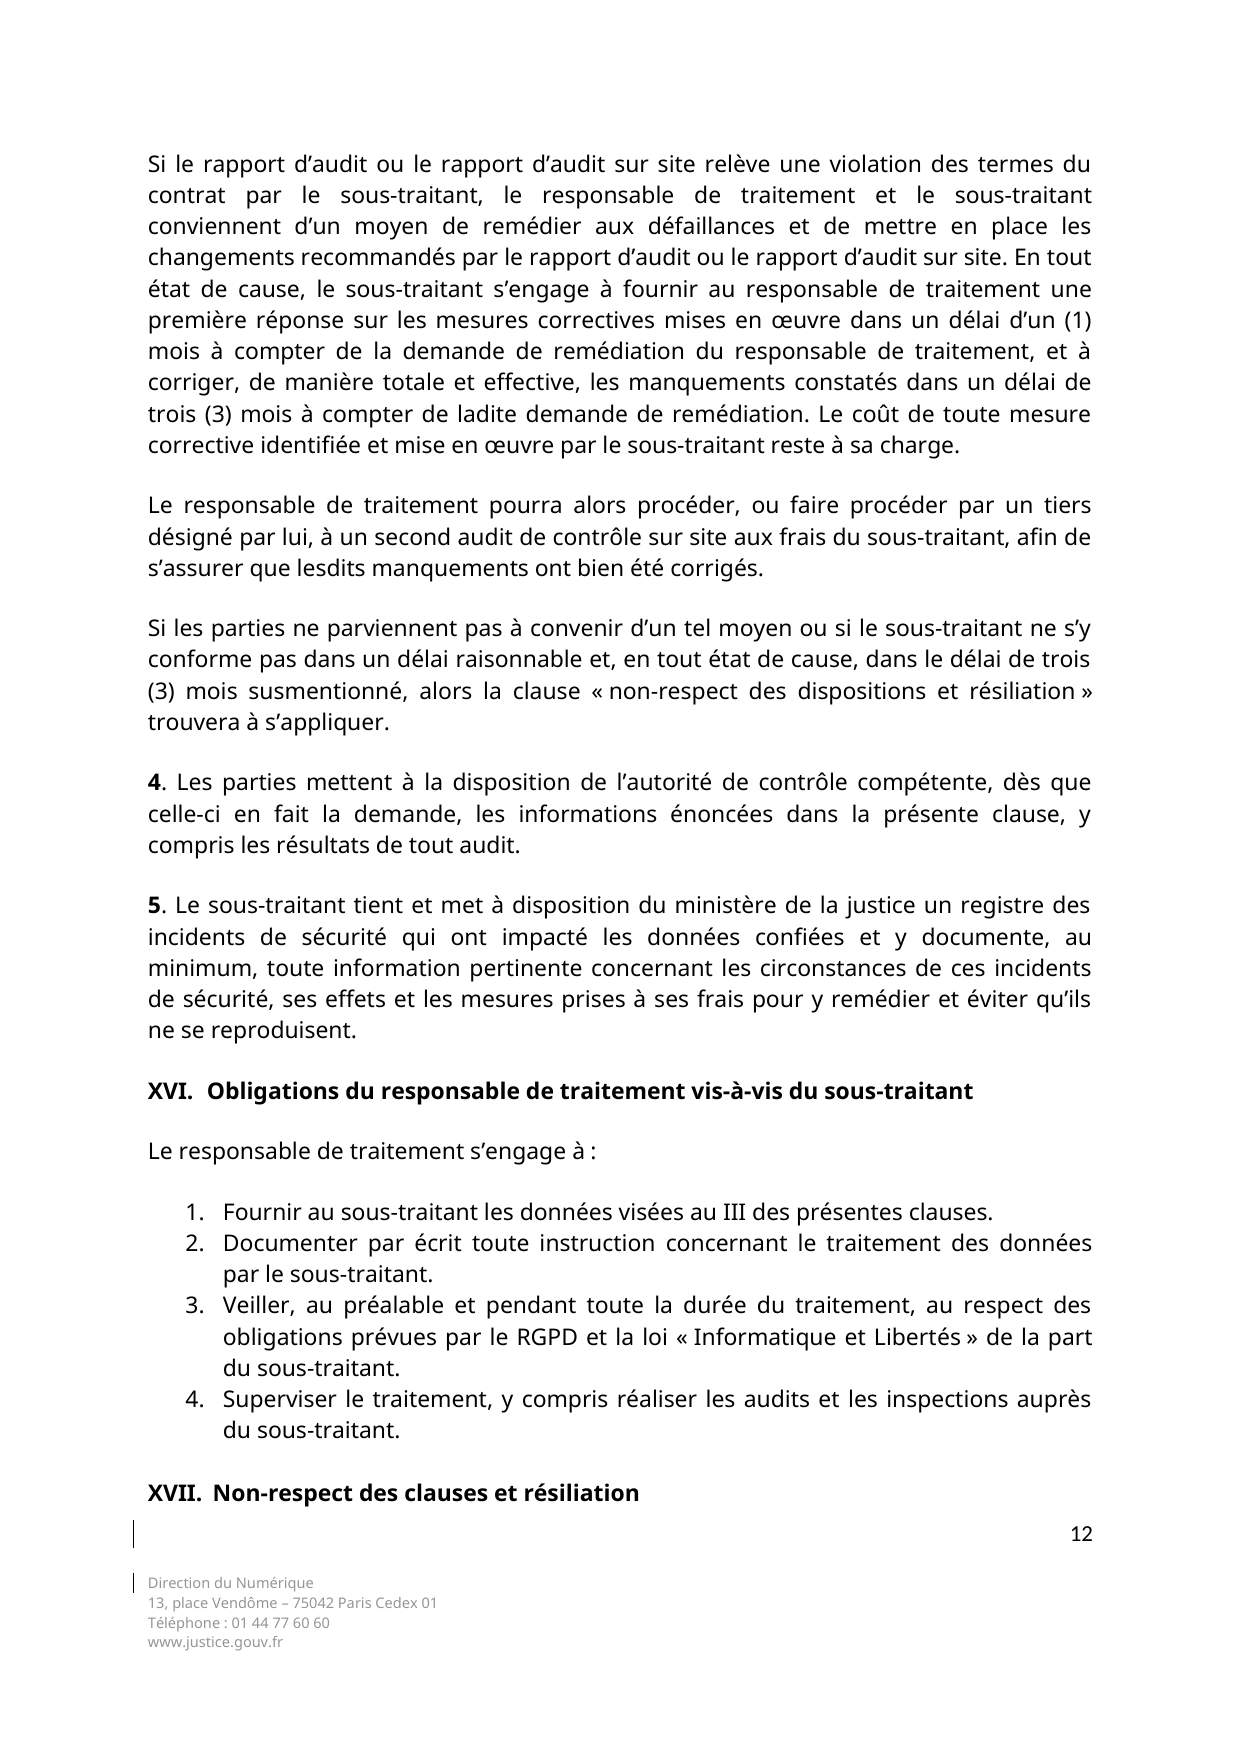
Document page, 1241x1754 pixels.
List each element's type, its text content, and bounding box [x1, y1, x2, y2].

text Le responsable de traitement s’engage à : [148, 1135, 1093, 1166]
list Obligations du responsable de traitement vis-à-vis du sous-traitant [148, 1075, 1093, 1106]
list Documenter par écrit toute instruction concernant le traitement des données par le sous-traitant. [185, 1227, 1093, 1289]
list Superviser le traitement, y compris réaliser les audits et les inspections auprès du sous-traitant. [185, 1383, 1093, 1446]
list Non-respect des clauses et résiliation [148, 1477, 1093, 1508]
text Si le rapport d’audit ou le rapport d’audit sur site relève une violation des termes du contrat par le sous-traitant, le responsable de traitement et le sous-traitant conviennent d’un moyen de remédier aux défaillances et de mettre en place les changements recommandés par le rapport d’audit ou le rapport d’audit sur site. En tout état de cause, le sous-traitant s’engage à fournir au responsable de traitement une première réponse sur les mesures correctives mises en œuvre dans un délai d’un (1) mois à compter de la demande de remédiation du responsable de traitement, et à corriger, de manière totale et effective, les manquements constatés dans un délai de trois (3) mois à compter de ladite demande de remédiation. Le coût de toute mesure corrective identifiée et mise en œuvre par le sous-traitant reste à sa charge. [148, 148, 1093, 460]
text Si les parties ne parviennent pas à convenir d’un tel moyen ou si le sous-traitant ne s’y conforme pas dans un délai raisonnable et, en tout état de cause, dans le délai de trois (3) mois susmentionné, alors la clause « non-respect des dispositions et résiliation » trouvera à s’appliquer. [148, 612, 1093, 737]
list Veiller, au préalable et pendant toute la durée du traitement, au respect des obligations prévues par le RGPD et la loi « Informatique et Libertés » de la part du sous-traitant. [185, 1289, 1093, 1383]
text 5. Le sous-traitant tient et met à disposition du ministère de la justice un registre des incidents de sécurité qui ont impacté les données confiées et y documente, au minimum, toute information pertinente concernant les circonstances de ces incidents de sécurité, ses effets et les mesures prises à ses frais pour y remédier et éviter qu’ils ne se reproduisent. [148, 889, 1093, 1046]
text Le responsable de traitement pourra alors procéder, ou faire procéder par un tiers désigné par lui, à un second audit de contrôle sur site aux frais du sous-traitant, afin de s’assurer que lesdits manquements ont bien été corrigés. [148, 489, 1093, 583]
list Fournir au sous-traitant les données visées au III des présentes clauses. [185, 1196, 1093, 1227]
text 4. Les parties mettent à la disposition de l’autorité de contrôle compétente, dès que celle-ci en fait la demande, les informations énoncées dans la présente clause, y compris les résultats de tout audit. [148, 766, 1093, 860]
